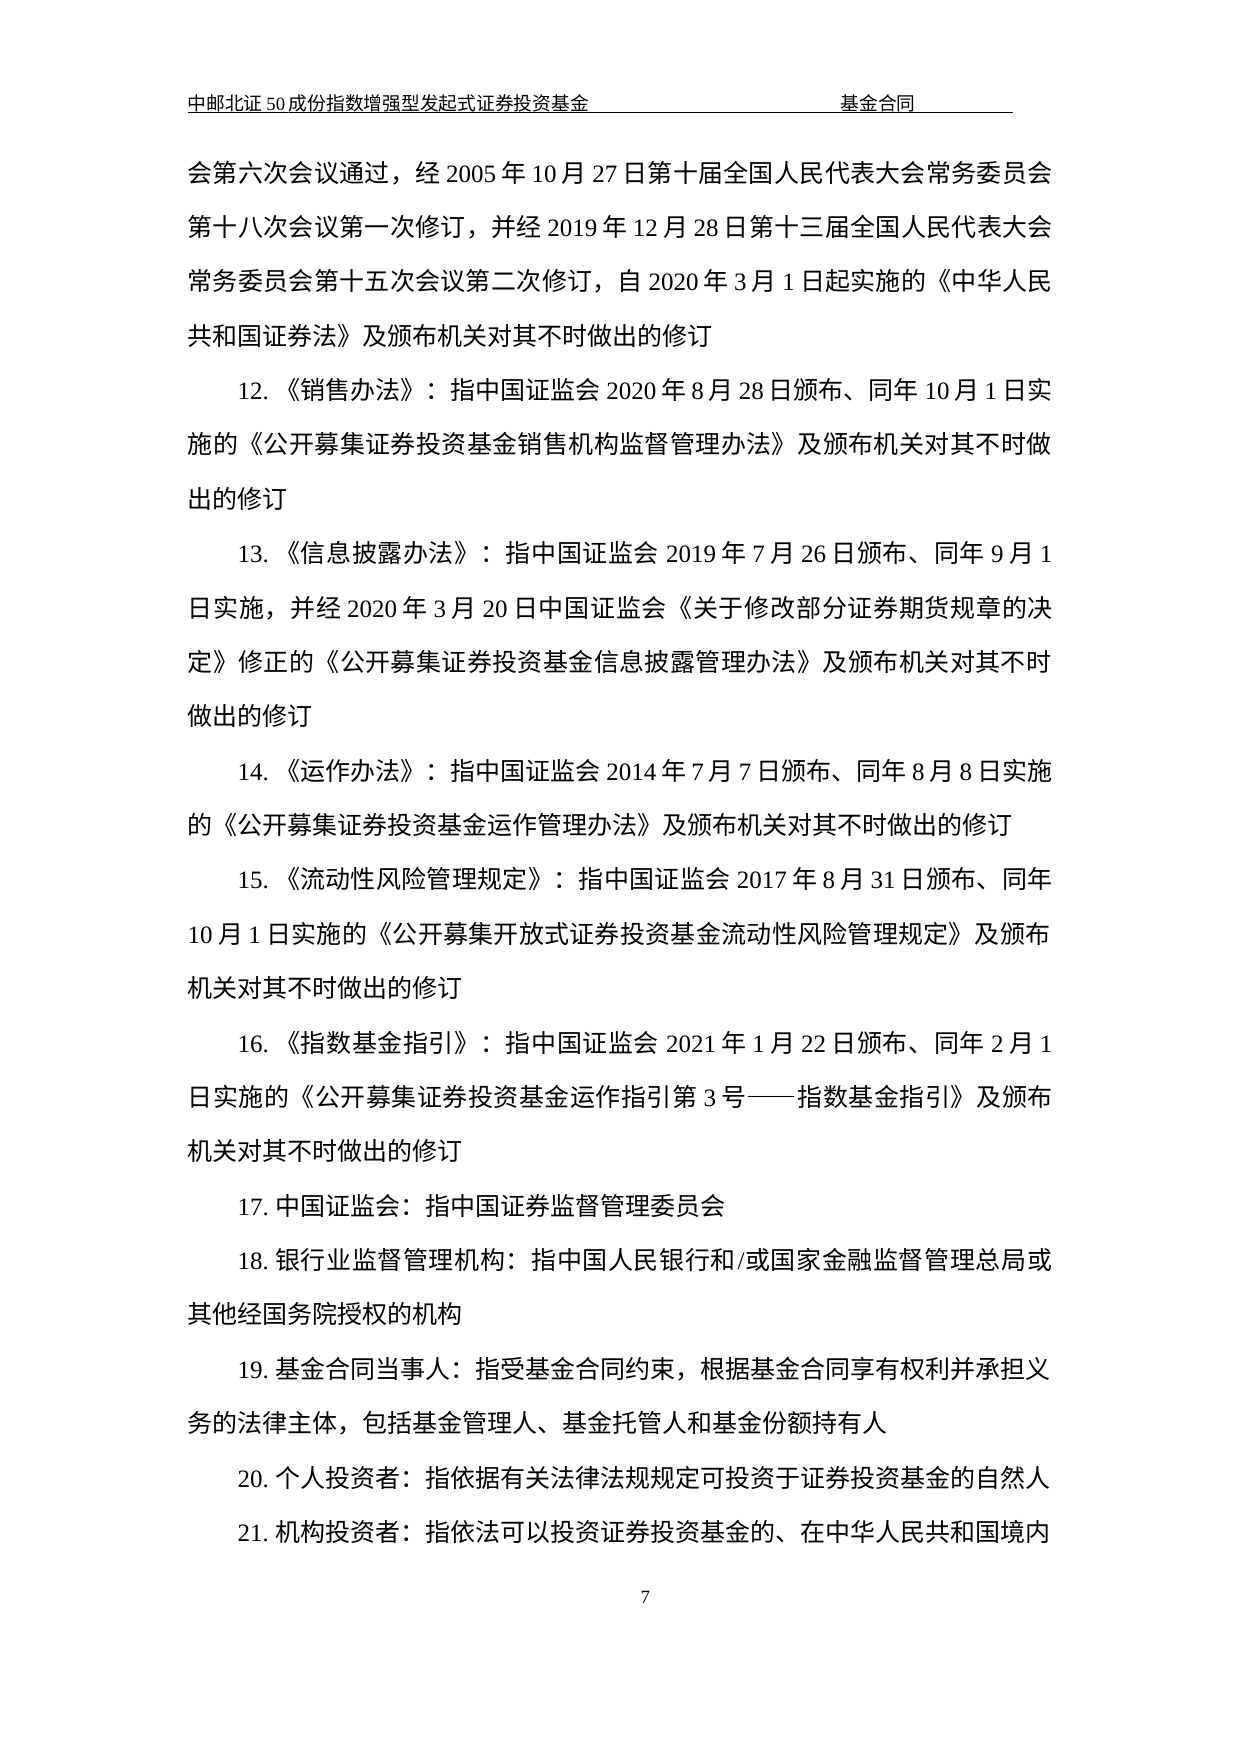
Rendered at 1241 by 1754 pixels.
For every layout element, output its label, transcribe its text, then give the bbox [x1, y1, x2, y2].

list 《指数基金指引》：指中国证监会2021年1月22日颁布、同年2月1日实施的《公开募集证券投资基金运作指引第3号——指数基金指引》及颁布机关对其不时做出的修订 [187, 1023, 1053, 1168]
list 《运作办法》：指中国证监会2014年7月7日颁布、同年8月8日实施的《公开募集证券投资基金运作管理办法》及颁布机关对其不时做出的修订 [187, 751, 1053, 842]
list 个人投资者：指依据有关法律法规规定可投资于证券投资基金的自然人 [187, 1458, 1053, 1494]
list 《流动性风险管理规定》：指中国证监会2017年8月31日颁布、同年10月1日实施的《公开募集开放式证券投资基金流动性风险管理规定》及颁布机关对其不时做出的修订 [187, 860, 1053, 1005]
list 银行业监督管理机构：指中国人民银行和/或国家金融监督管理总局或其他经国务院授权的机构 [187, 1241, 1053, 1331]
list 《信息披露办法》：指中国证监会2019年7月26日颁布、同年9月1日实施，并经2020年3月20日中国证监会《关于修改部分证券期货规章的决定》修正的《公开募集证券投资基金信息披露管理办法》及颁布机关对其不时做出的修订 [187, 534, 1053, 733]
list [187, 153, 1053, 352]
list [187, 1512, 1053, 1549]
list 《销售办法》：指中国证监会2020年8月28日颁布、同年10月1日实施的《公开募集证券投资基金销售机构监督管理办法》及颁布机关对其不时做出的修订 [187, 371, 1053, 516]
list 中国证监会：指中国证券监督管理委员会 [187, 1186, 1053, 1222]
list 基金合同当事人：指受基金合同约束，根据基金合同享有权利并承担义务的法律主体，包括基金管理人、基金托管人和基金份额持有人 [187, 1349, 1053, 1440]
